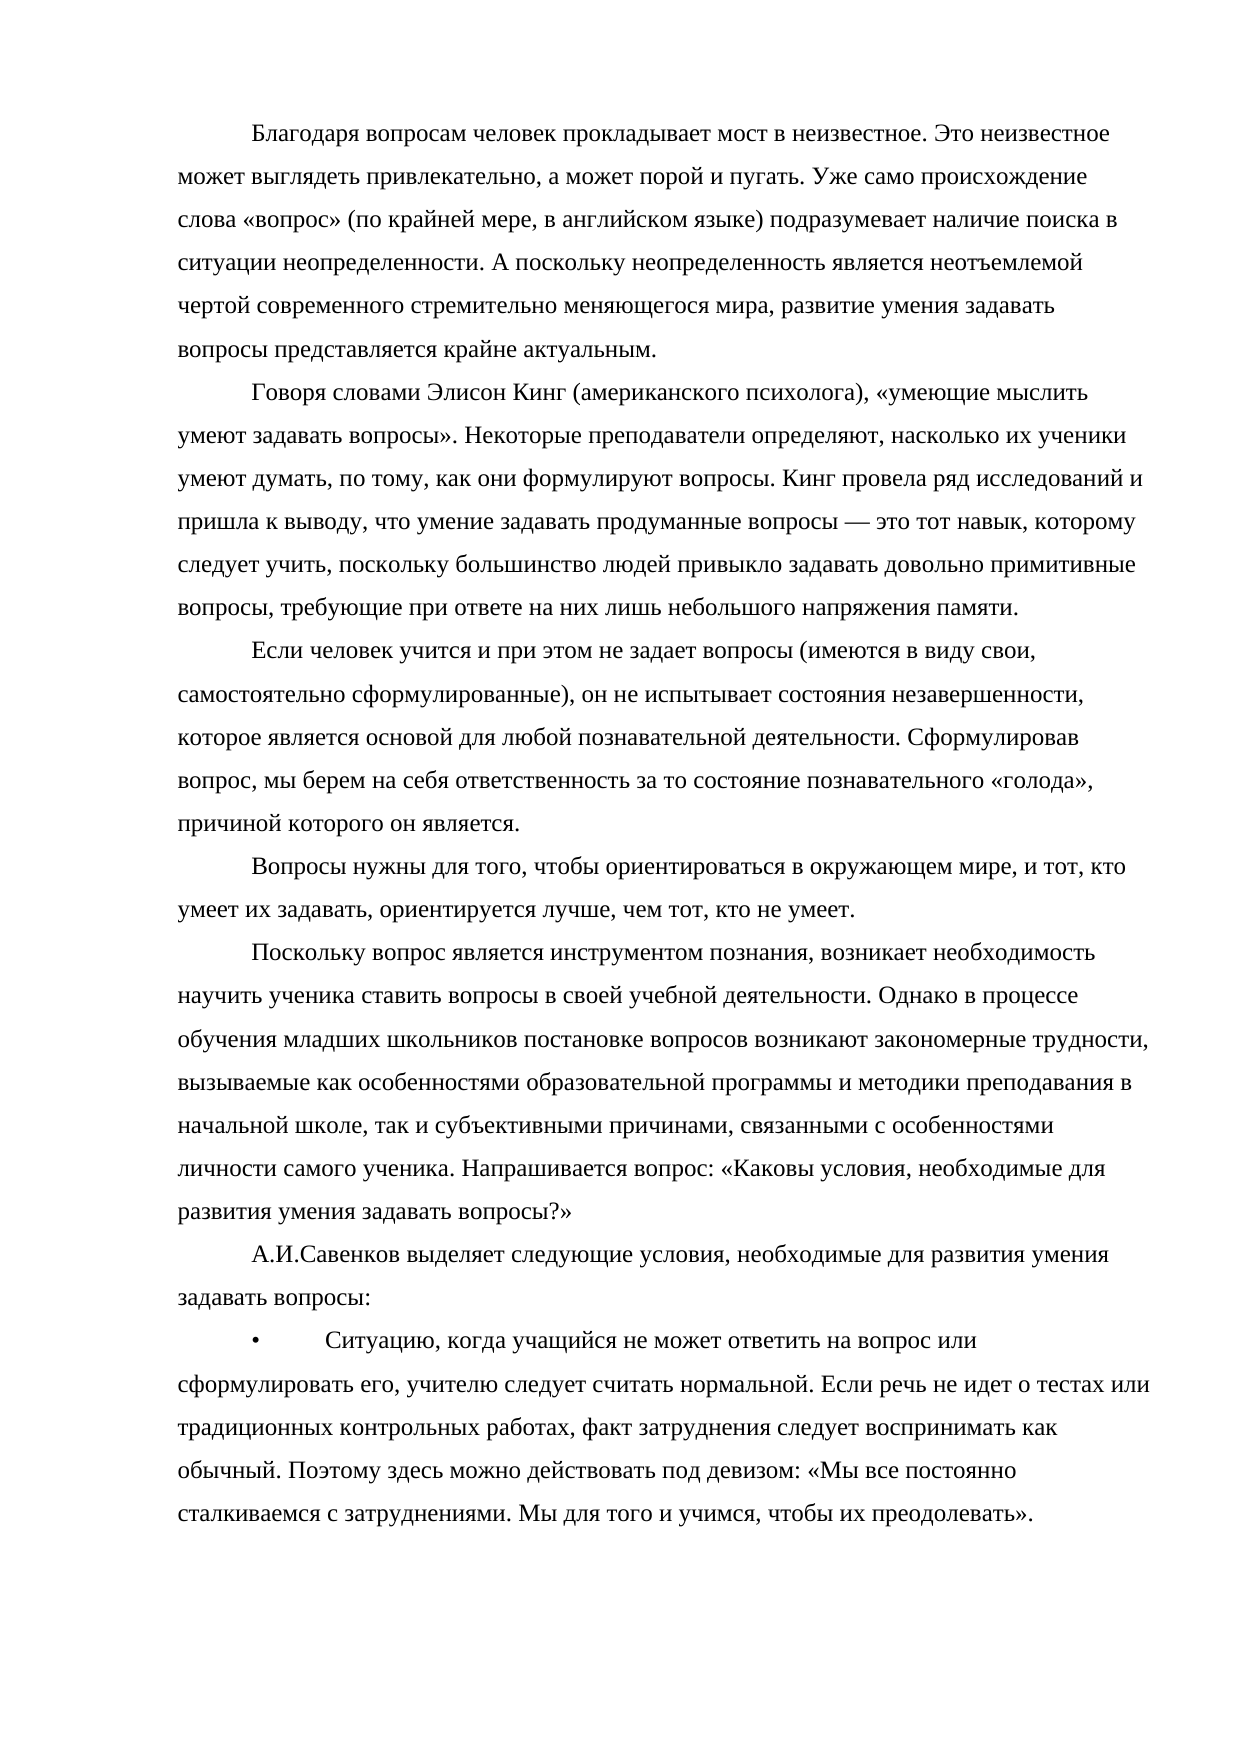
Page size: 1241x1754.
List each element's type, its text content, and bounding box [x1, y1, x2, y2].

text Говоря словами Элисон Кинг (американского психолога), «умеющие мыслить умеют задавать вопросы». Некоторые преподаватели определяют, насколько их ученики умеют думать, по тому, как они формулируют вопросы. Кинг провела ряд исследований и пришла к выводу, что умение задавать продуманные вопросы — это тот навык, которому следует учить, поскольку большинство людей привыкло задавать довольно примитивные вопросы, требующие при ответе на них лишь небольшого напряжения памяти. [177, 377, 1152, 621]
text Если человек учится и при этом не задает вопросы (имеются в виду свои, самостоятельно сформулированные), он не испытывает состояния незавершенности, которое является основой для любой познавательной деятельности. Сформулировав вопрос, мы берем на себя ответственность за то состояние познавательного «голода», причиной которого он является. [177, 636, 1152, 837]
text Поскольку вопрос является инструментом познания, возникает необходимость научить ученика ставить вопросы в своей учебной деятельности. Однако в процессе обучения младших школьников постановке вопросов возникают закономерные трудности, вызываемые как особенностями образовательной программы и методики преподавания в начальной школе, так и субъективными причинами, связанными с особенностями личности самого ученика. Напрашивается вопрос: «Каковы условия, необходимые для развития умения задавать вопросы?» [177, 937, 1152, 1225]
text А.И.Савенков выделяет следующие условия, необходимые для развития умения задавать вопросы: [177, 1239, 1152, 1311]
text • Ситуацию, когда учащийся не может ответить на вопрос или сформулировать его, учителю следует считать нормальной. Если речь не идет о тестах или традиционных контрольных работах, факт затруднения следует воспринимать как обычный. Поэтому здесь можно действовать под девизом: «Мы все постоянно сталкиваемся с затруднениями. Мы для того и учимся, чтобы их преодолевать». [177, 1326, 1152, 1527]
text Вопросы нужны для того, чтобы ориентироваться в окружающем мире, и тот, кто умеет их задавать, ориентируется лучше, чем тот, кто не умеет. [177, 851, 1152, 923]
text Благодаря вопросам человек прокладывает мост в неизвестное. Это неизвестное может выглядеть привлекательно, а может порой и пугать. Уже само происхождение слова «вопрос» (по крайней мере, в английском языке) подразумевает наличие поиска в ситуации неопределенности. А поскольку неопределенность является неотъемлемой чертой современного стремительно меняющегося мира, развитие умения задавать вопросы представляется крайне актуальным. [177, 118, 1152, 362]
